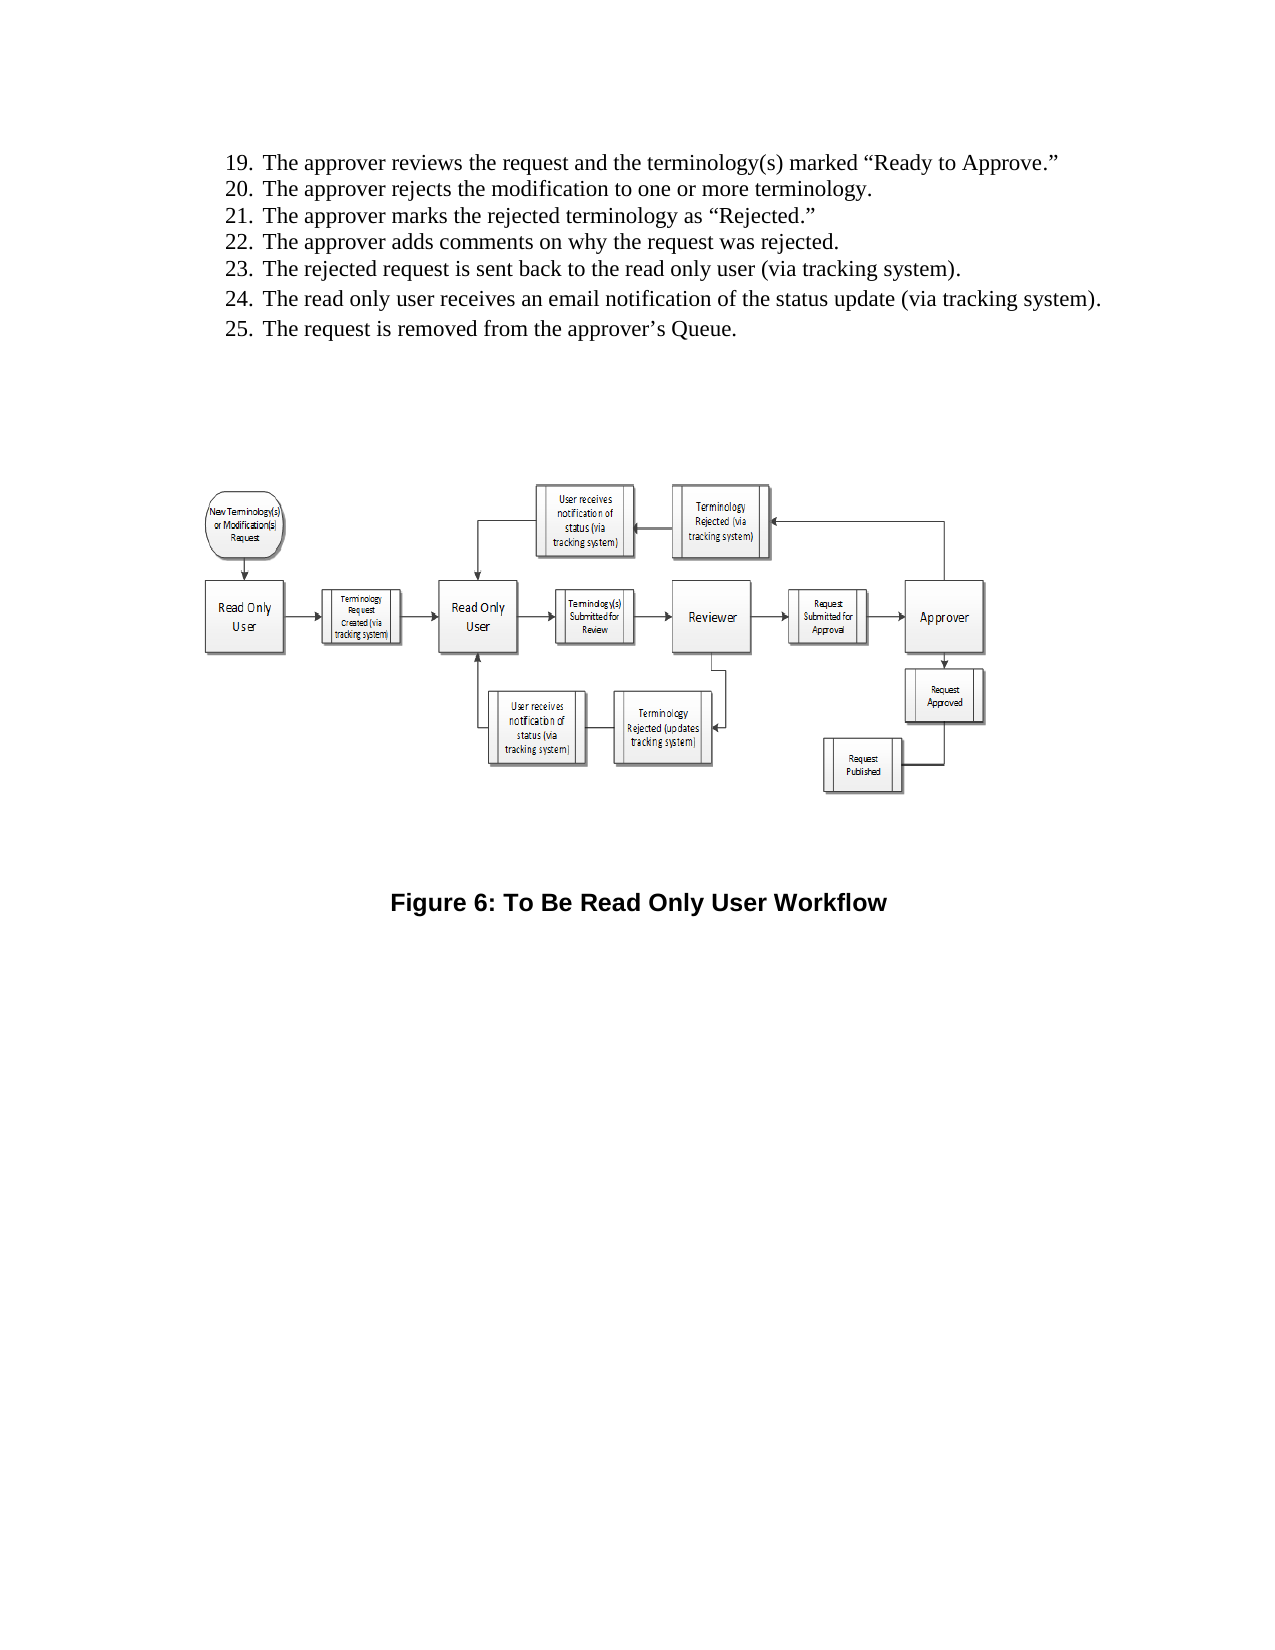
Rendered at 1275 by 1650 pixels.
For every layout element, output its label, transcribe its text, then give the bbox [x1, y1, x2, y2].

text 24. The read only user receives an email notification of the status update (via tracking system). [225, 285, 1139, 311]
text 23. The rejected request is sent back to the read only user (via tracking system). [225, 255, 1139, 281]
text 22. The approver adds comments on why the request was rejected. [225, 228, 1139, 255]
picture [204, 356, 1069, 873]
text 21. The approver marks the rejected terminology as “Rejected.” [225, 202, 1139, 228]
text Figure 6: To Be Read Only User Workflow [386, 887, 891, 916]
text 20. The approver rejects the modification to one or more terminology. [225, 176, 1139, 202]
text 19. The approver reviews the request and the terminology(s) marked “Ready to Approve.” [225, 149, 1139, 176]
text 25. The request is removed from the approver’s Queue. [225, 315, 1139, 342]
